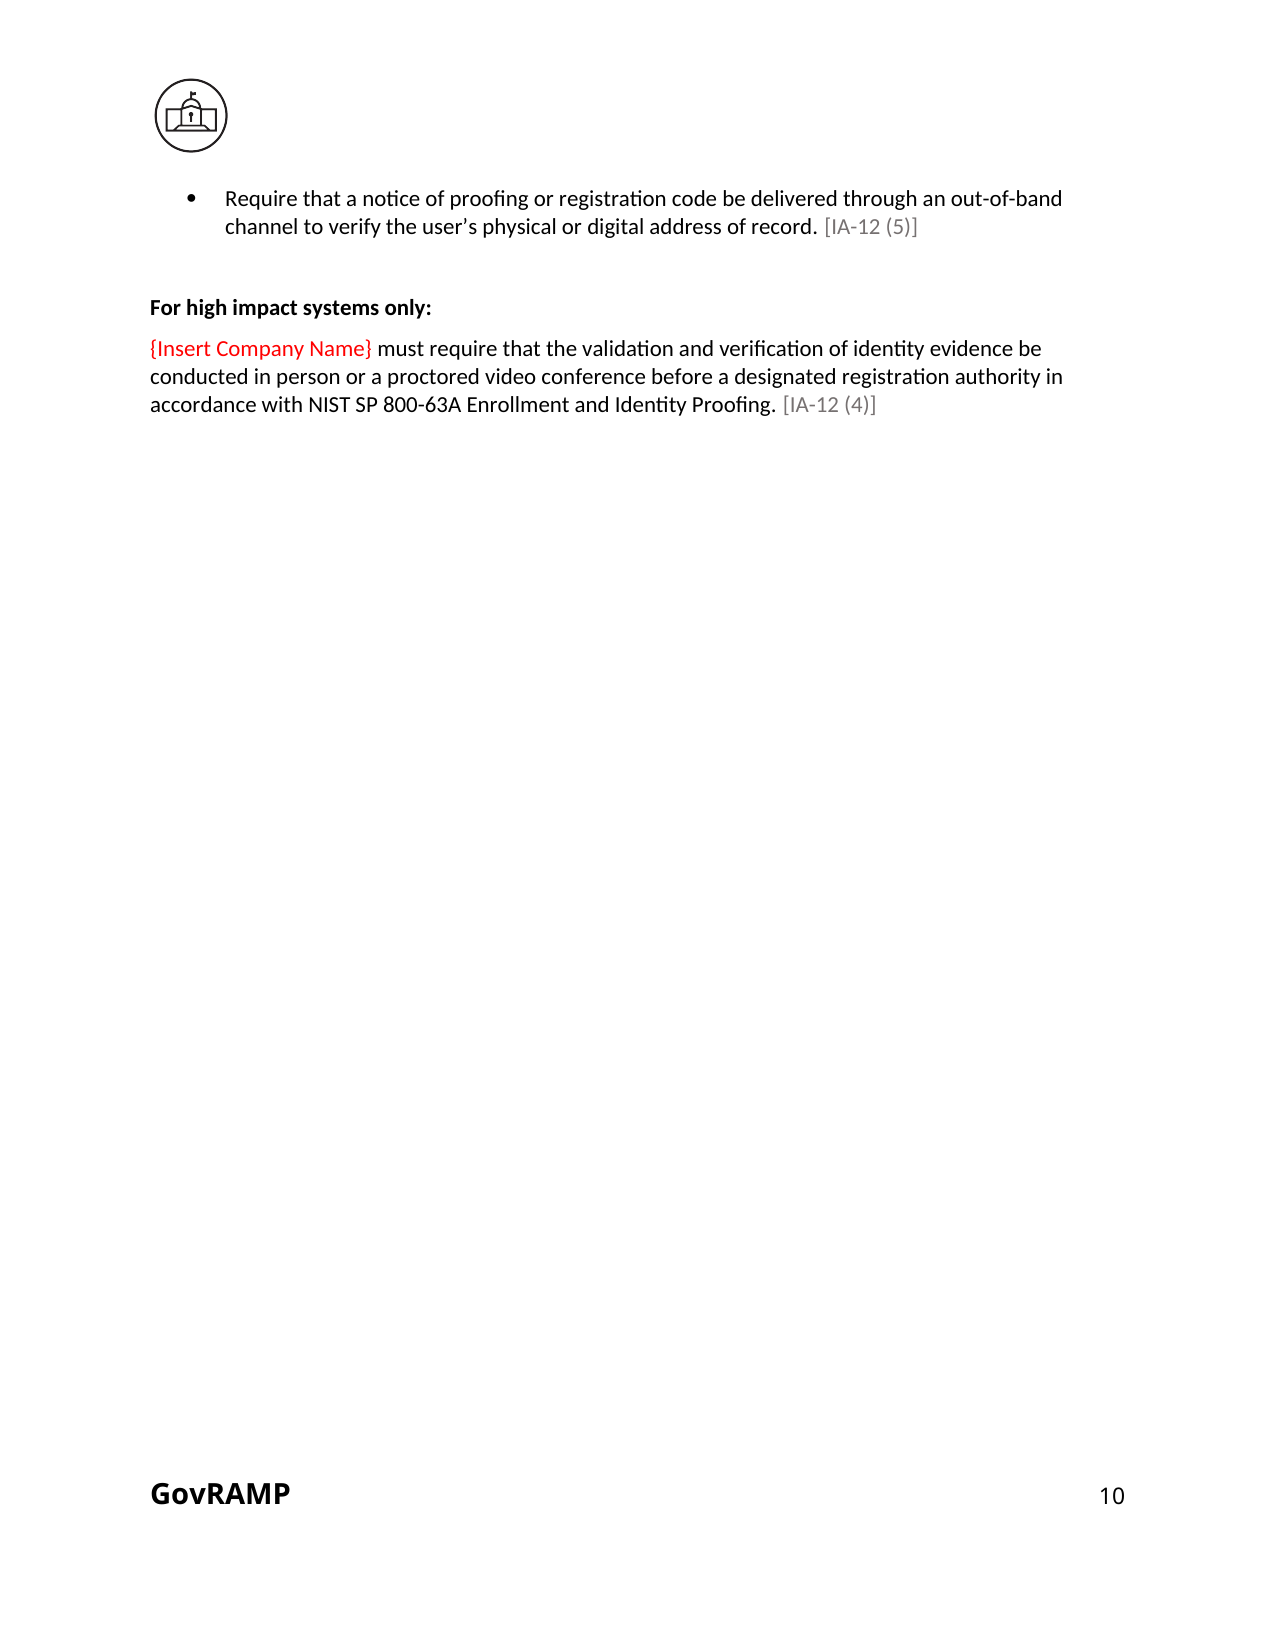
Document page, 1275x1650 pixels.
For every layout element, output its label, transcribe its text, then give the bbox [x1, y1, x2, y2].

text For high impact systems only: [150, 293, 1125, 322]
list Require that a notice of proofing or registration code be delivered through an out-of-band channel to verify the user’s physical or digital address of record. [IA-12 (5)] [187, 184, 1125, 241]
picture [150, 75, 232, 157]
text {Insert Company Name} must require that the validation and verification of identity evidence be conducted in person or a proctored video conference before a designated registration authority in accordance with NIST SP 800-63A Enrollment and Identity Proofing. [IA-12 (4)] [150, 334, 1125, 418]
